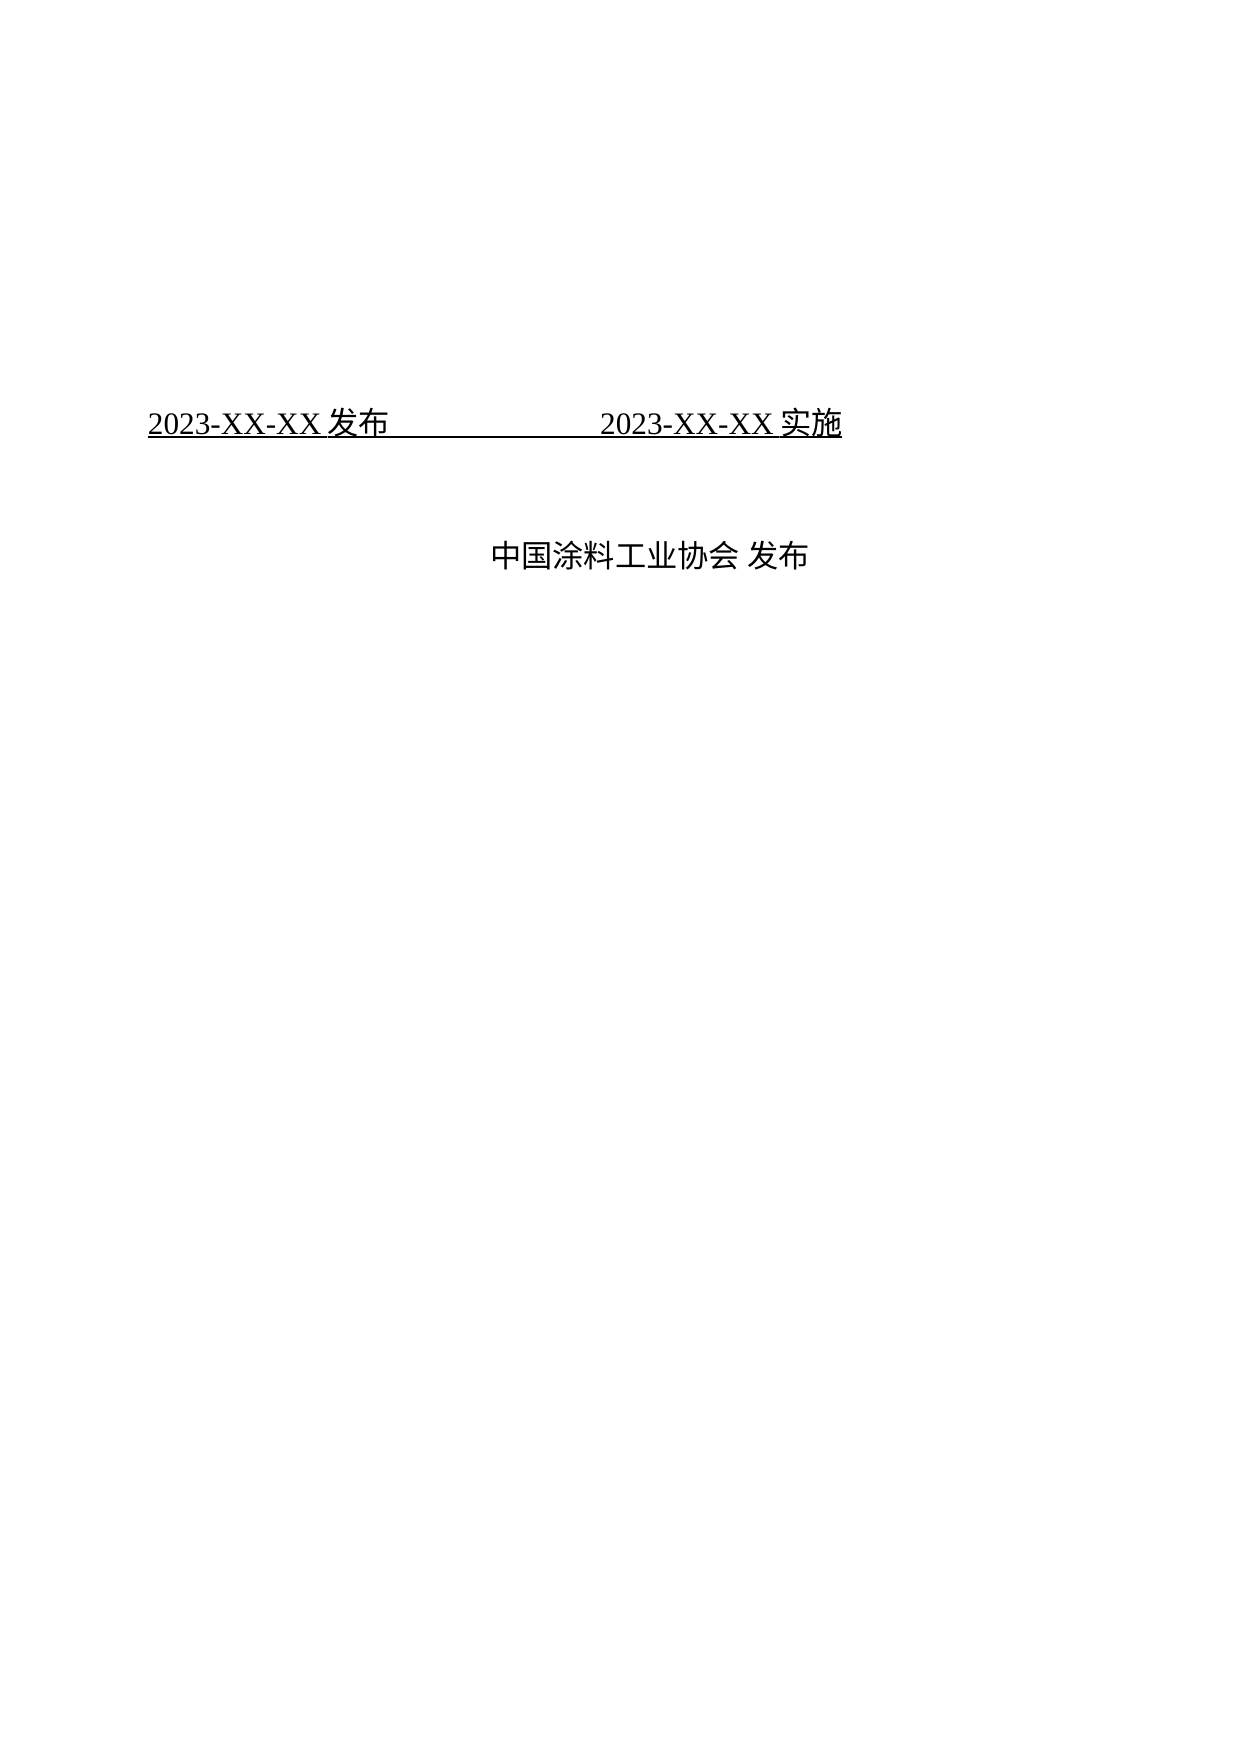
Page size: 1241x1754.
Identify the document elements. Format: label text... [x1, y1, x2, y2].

text 中国涂料工业协会 发布 [148, 521, 1152, 586]
text 2023-XX-XX发布 2023-XX-XX实施 [148, 388, 1152, 453]
